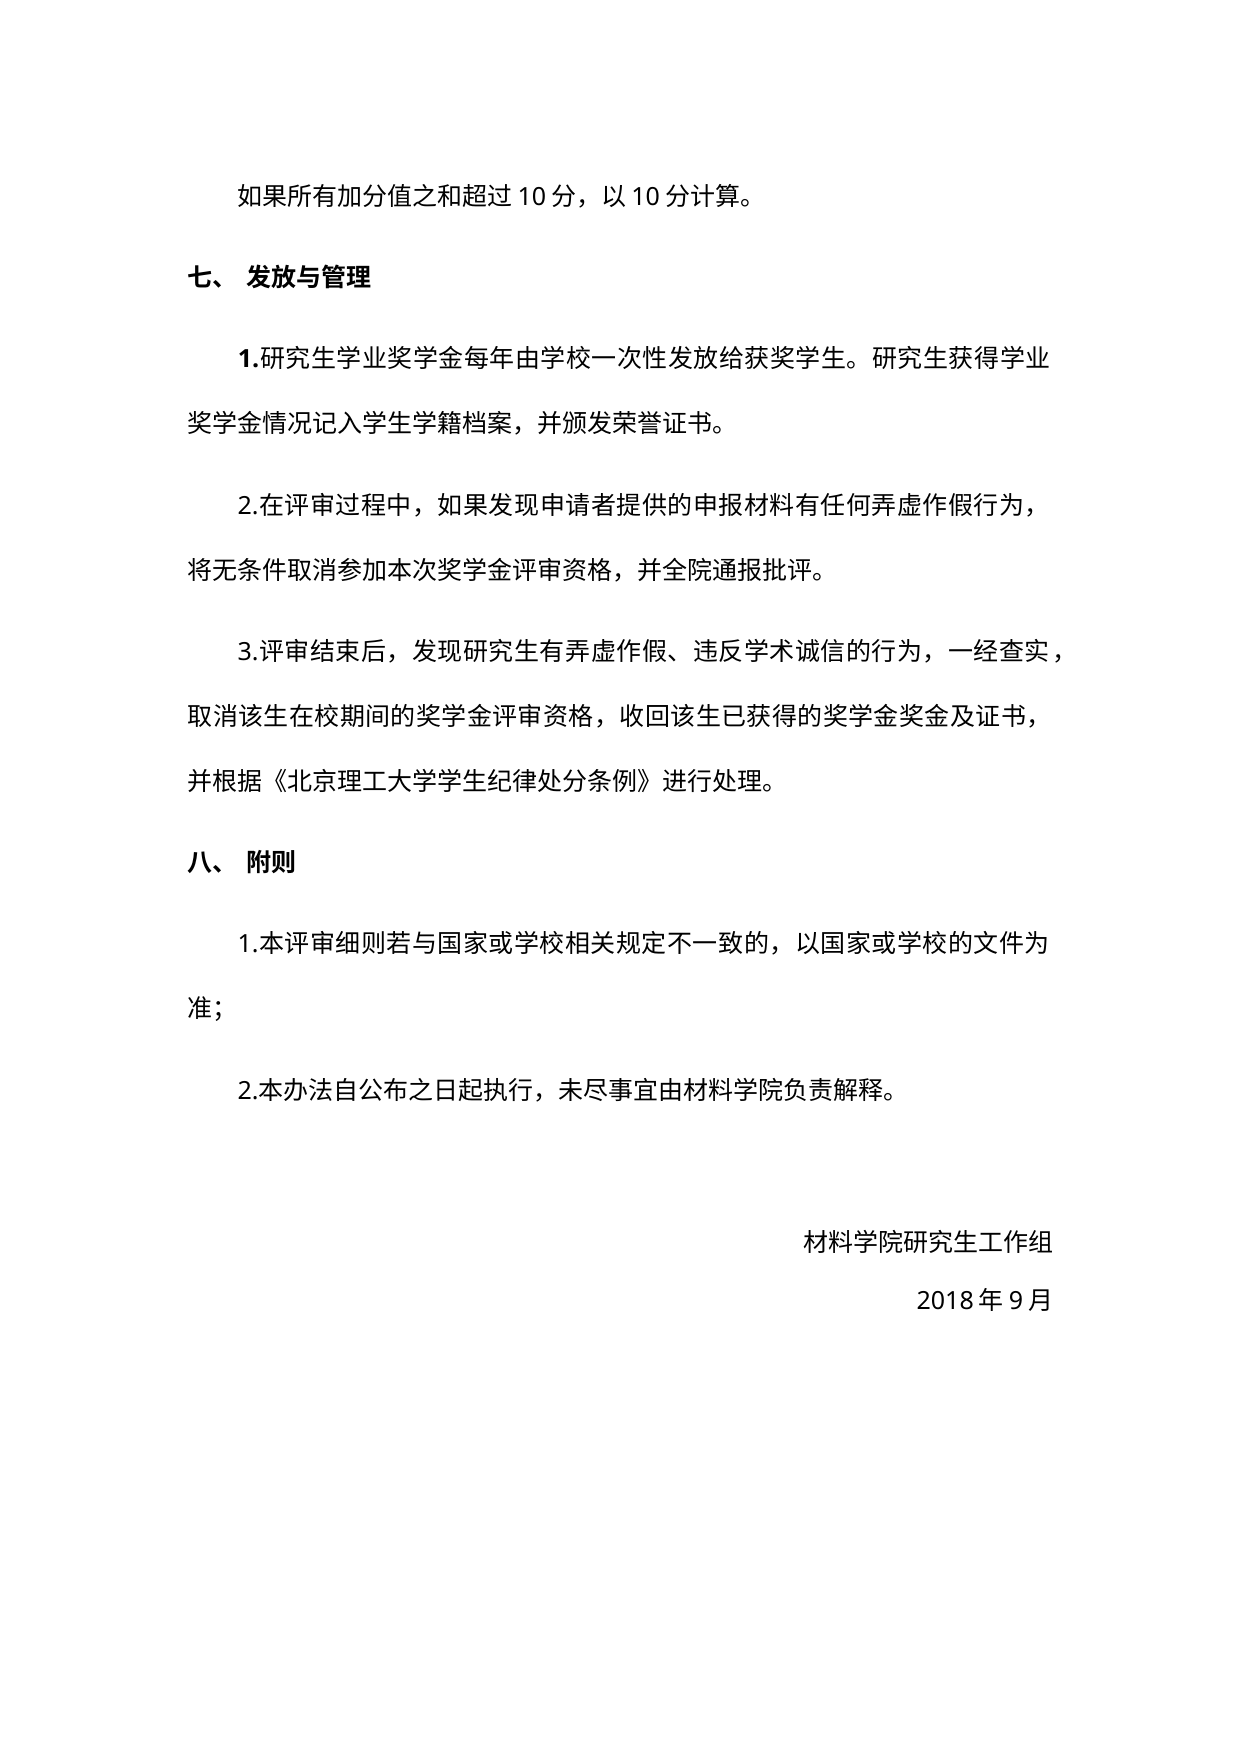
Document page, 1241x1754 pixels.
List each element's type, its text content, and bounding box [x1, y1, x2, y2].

text 如果所有加分值之和超过10分，以10分计算。 [187, 162, 1053, 227]
text 2.本办法自公布之日起执行，未尽事宜由材料学院负责解释。 [187, 1056, 1053, 1121]
list 附则 [187, 828, 1053, 893]
text 材料学院研究生工作组 [187, 1218, 1053, 1260]
text 1.本评审细则若与国家或学校相关规定不一致的，以国家或学校的文件为准； [187, 909, 1053, 1039]
text 3.评审结束后，发现研究生有弄虚作假、违反学术诚信的行为，一经查实，取消该生在校期间的奖学金评审资格，收回该生已获得的奖学金奖金及证书，并根据《北京理工大学学生纪律处分条例》进行处理。 [187, 617, 1053, 812]
list 发放与管理 [187, 243, 1053, 308]
text 2018年9月 [187, 1276, 1053, 1318]
text 1.研究生学业奖学金每年由学校一次性发放给获奖学生。研究生获得学业奖学金情况记入学生学籍档案，并颁发荣誉证书。 [187, 324, 1053, 454]
text 2.在评审过程中，如果发现申请者提供的申报材料有任何弄虚作假行为，将无条件取消参加本次奖学金评审资格，并全院通报批评。 [187, 471, 1053, 601]
